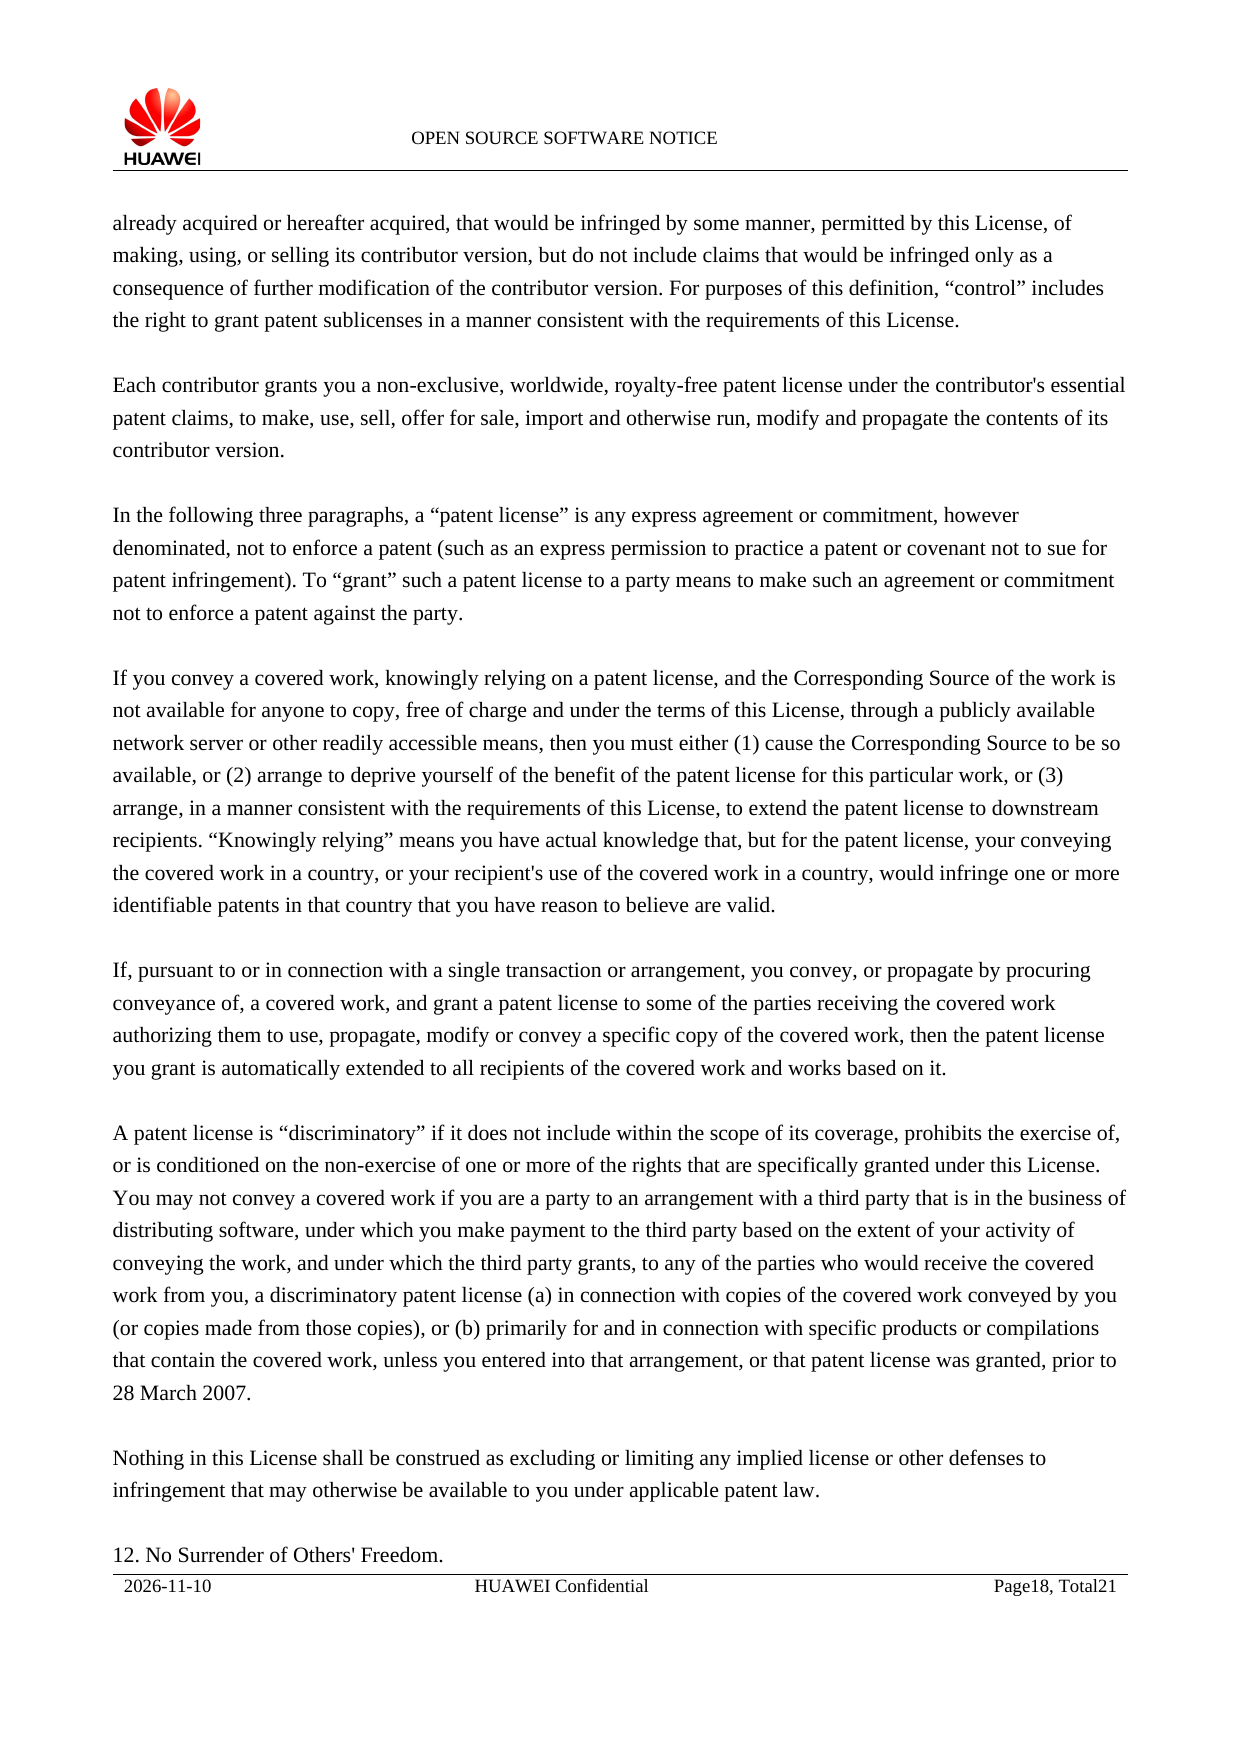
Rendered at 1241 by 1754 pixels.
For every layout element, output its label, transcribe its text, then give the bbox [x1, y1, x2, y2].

picture [124, 88, 201, 165]
